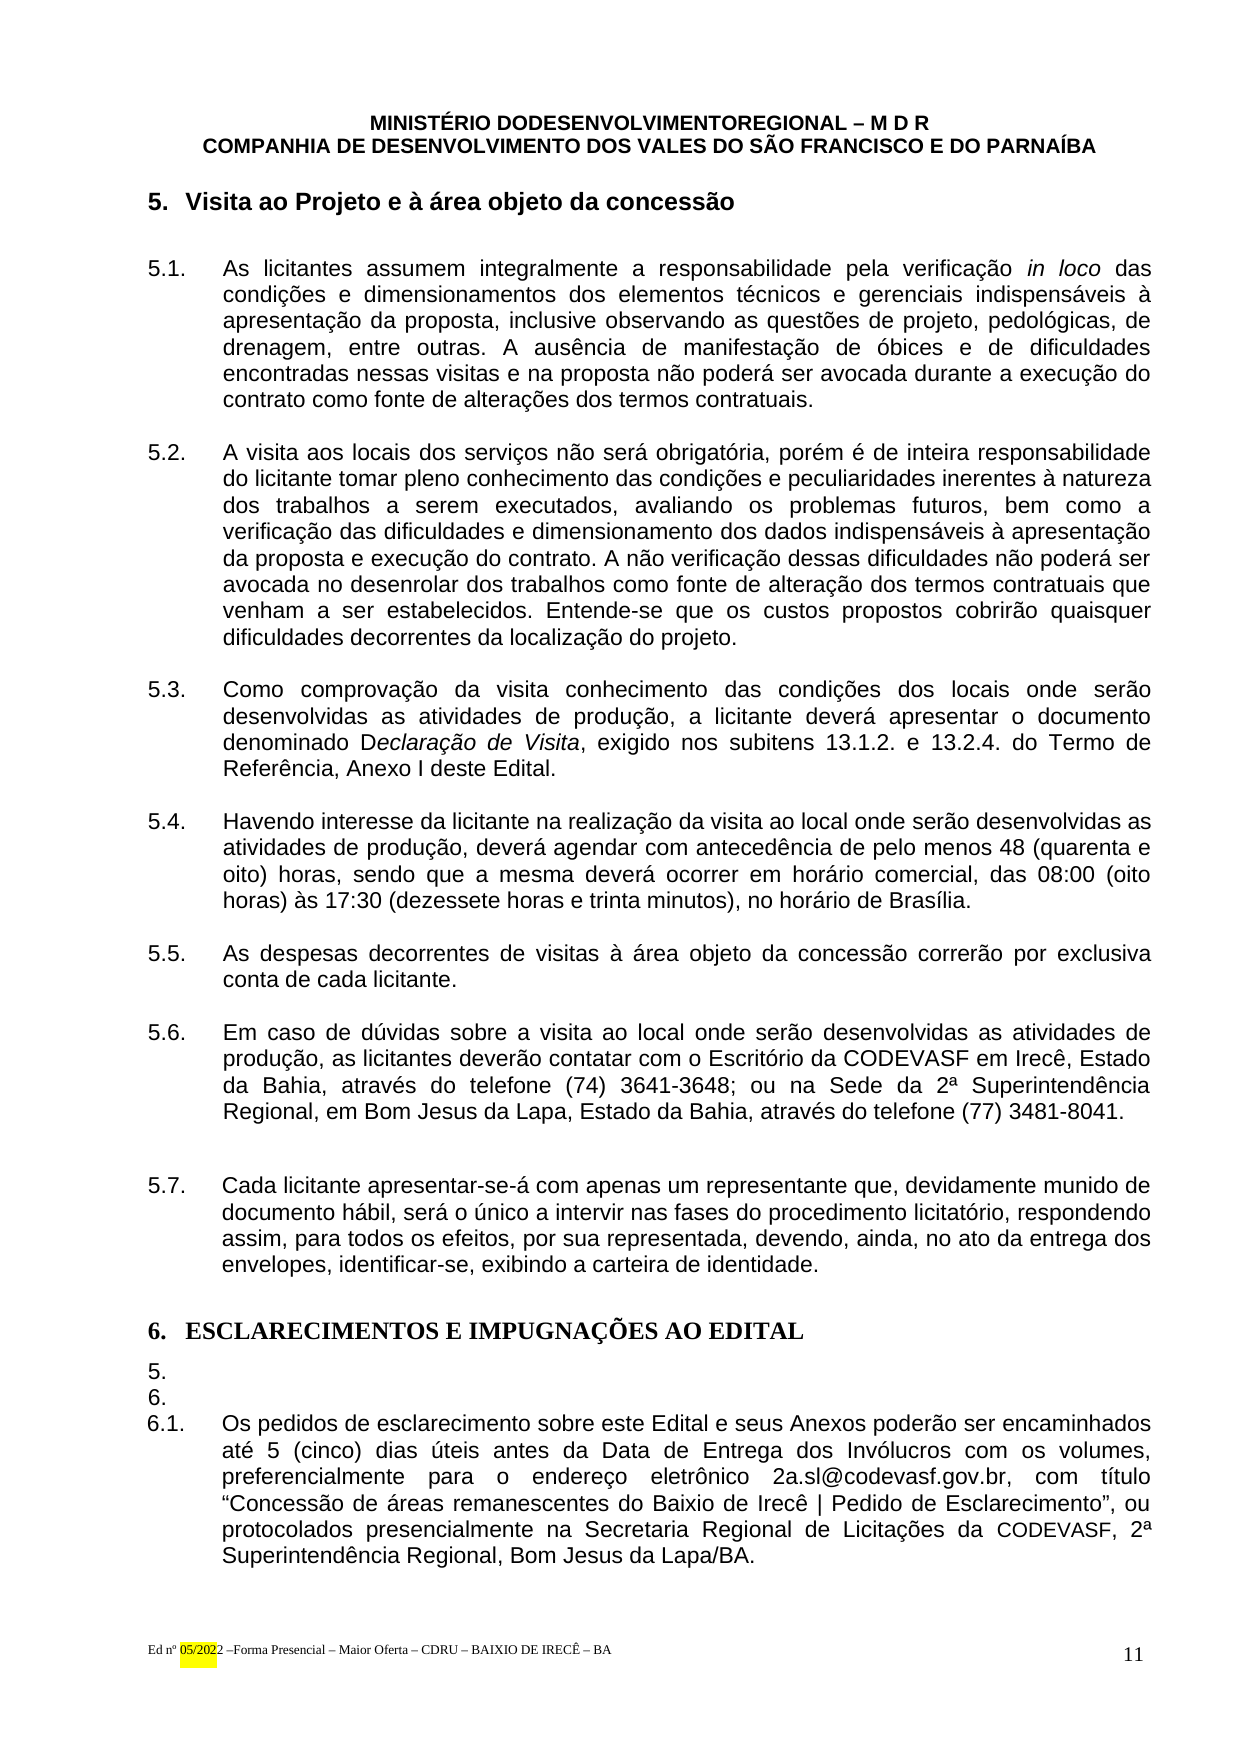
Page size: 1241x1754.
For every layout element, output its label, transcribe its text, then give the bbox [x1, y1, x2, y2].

list Os pedidos de esclarecimento sobre este Edital e seus Anexos poderão ser encaminhados até 5 (cinco) dias úteis antes da Data de Entrega dos Invólucros com os volumes, preferencialmente para o endereço eletrônico 2a.sl@codevasf.gov.br, com título “Concessão de áreas remanescentes do Baixio de Irecê | Pedido de Esclarecimento”, ou protocolados presencialmente na Secretaria Regional de Licitações da CODEVASF, 2ª Superintendência Regional, Bom Jesus da Lapa/BA. [147, 1410, 1152, 1568]
list A visita aos locais dos serviços não será obrigatória, porém é de inteira responsabilidade do licitante tomar pleno conhecimento das condições e peculiaridades inerentes à natureza dos trabalhos a serem executados, avaliando os problemas futuros, bem como a verificação das dificuldades e dimensionamento dos dados indispensáveis à apresentação da proposta e execução do contrato. A não verificação dessas dificuldades não poderá ser avocada no desenrolar dos trabalhos como fonte de alteração dos termos contratuais que venham a ser estabelecidos. Entende-se que os custos propostos cobrirão quaisquer dificuldades decorrentes da localização do projeto. [148, 439, 1152, 650]
list As licitantes assumem integralmente a responsabilidade pela verificação in loco das condições e dimensionamentos dos elementos técnicos e gerenciais indispensáveis à apresentação da proposta, inclusive observando as questões de projeto, pedológicas, de drenagem, entre outras. A ausência de manifestação de óbices e de dificuldades encontradas nessas visitas e na proposta não poderá ser avocada durante a execução do contrato como fonte de alterações dos termos contratuais. [148, 254, 1152, 413]
list Havendo interesse da licitante na realização da visita ao local onde serão desenvolvidas as atividades de produção, deverá agendar com antecedência de pelo menos 48 (quarenta e oito) horas, sendo que a mesma deverá ocorrer em horário comercial, das 08:00 (oito horas) às 17:30 (dezessete horas e trinta minutos), no horário de Brasília. [148, 808, 1152, 913]
subtitle ESCLARECIMENTOS E IMPUGNAÇÕES AO EDITAL [148, 1316, 1152, 1345]
list Como comprovação da visita conhecimento das condições dos locais onde serão desenvolvidas as atividades de produção, a licitante deverá apresentar o documento denominado Declaração de Visita, exigido nos subitens 13.1.2. e 13.2.4. do Termo de Referência, Anexo I deste Edital. [148, 676, 1152, 782]
list Em caso de dúvidas sobre a visita ao local onde serão desenvolvidas as atividades de produção, as licitantes deverão contatar com o Escritório da CODEVASF em Irecê, Estado da Bahia, através do telefone (74) 3641-3648; ou na Sede da 2ª Superintendência Regional, em Bom Jesus da Lapa, Estado da Bahia, através do telefone (77) 3481-8041. [148, 1019, 1152, 1124]
list Cada licitante apresentar-se-á com apenas um representante que, devidamente munido de documento hábil, será o único a intervir nas fases do procedimento licitatório, respondendo assim, para todos os efeitos, por sua representada, devendo, ainda, no ato da entrega dos envelopes, identificar-se, exibindo a carteira de identidade. [148, 1172, 1152, 1278]
list As despesas decorrentes de visitas à área objeto da concessão correrão por exclusiva conta de cada licitante. [148, 940, 1152, 992]
subtitle Visita ao Projeto e à área objeto da concessão [148, 187, 1152, 216]
